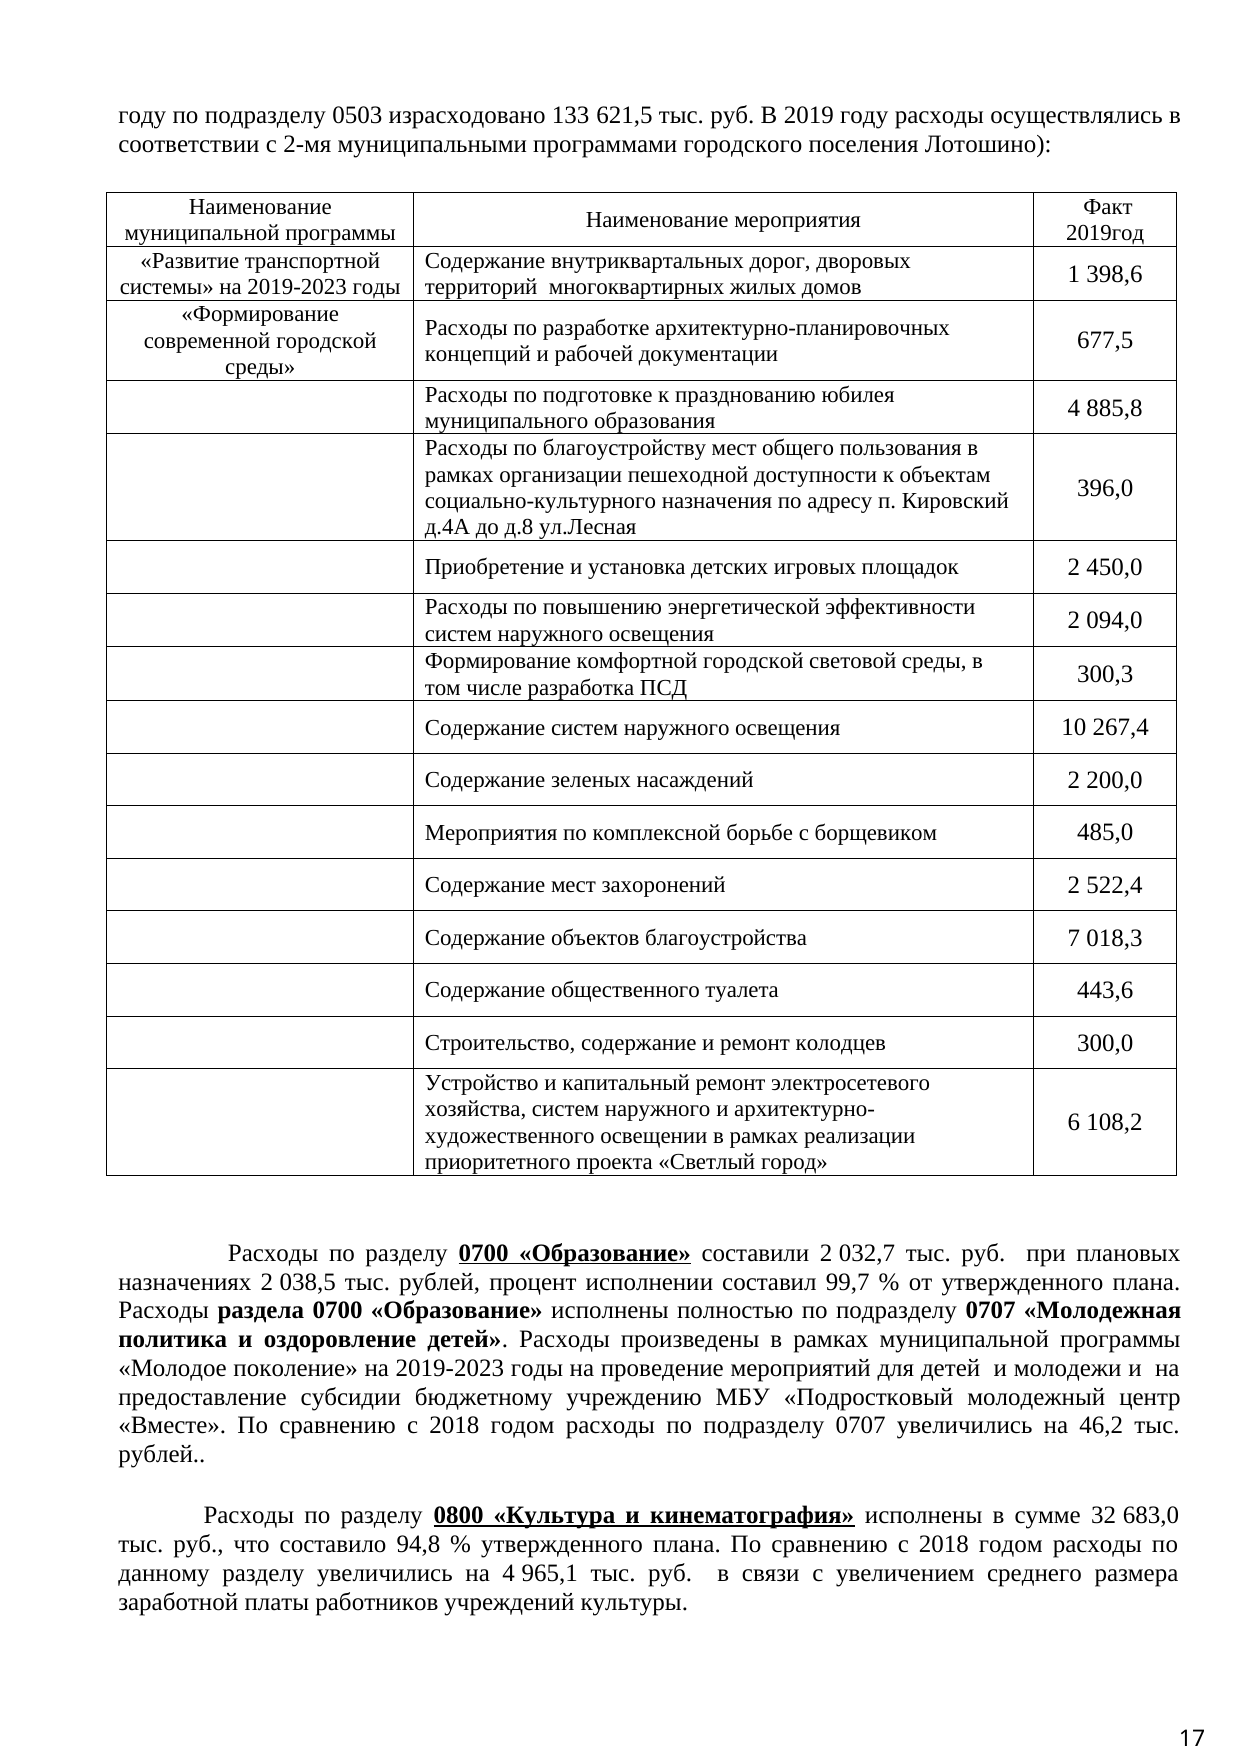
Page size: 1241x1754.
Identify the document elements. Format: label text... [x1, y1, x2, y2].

table_cell Расходы по разработке архитектурно-планировочных концепций и рабочей документации [414, 301, 1033, 379]
table_cell [107, 1069, 413, 1174]
table_cell Содержание общественного туалета [414, 964, 1033, 1016]
table_cell [107, 806, 413, 858]
table_cell Строительство, содержание и ремонт колодцев [414, 1017, 1033, 1068]
table_cell 4 885,8 [1034, 381, 1176, 433]
table_cell Содержание внутриквартальных дорог, дворовых территорий многоквартирных жилых домов [414, 247, 1033, 299]
table_cell Содержание систем наружного освещения [414, 701, 1033, 752]
table_cell 7 018,3 [1034, 911, 1176, 963]
table_header Факт 2019год [1034, 193, 1176, 246]
table_cell Содержание мест захоронений [414, 859, 1033, 910]
table_cell [107, 859, 413, 910]
table_cell Расходы по повышению энергетической эффективности систем наружного освещения [414, 594, 1033, 646]
table_cell [107, 701, 413, 752]
table_cell Содержание зеленых насаждений [414, 754, 1033, 805]
table_cell 2 522,4 [1034, 859, 1176, 910]
table_cell [107, 964, 413, 1016]
table_cell [107, 1017, 413, 1068]
table_cell Расходы по подготовке к празднованию юбилея муниципального образования [414, 381, 1033, 433]
table_cell 2 450,0 [1034, 541, 1176, 592]
table_cell 677,5 [1034, 301, 1176, 379]
table_header Наименование муниципальной программы [107, 193, 413, 246]
table_header Наименование мероприятия [414, 193, 1033, 246]
table_cell 2 200,0 [1034, 754, 1176, 805]
table_cell Формирование комфортной городской световой среды, в том числе разработка ПСД [414, 647, 1033, 700]
text Расходы по разделу 0700 «Образование» составили 2 032,7 тыс. руб. при плановых назначениях 2 038,5 тыс. рублей, процент исполнении составил 99,7 % от утвержденного плана. Расходы раздела 0700 «Образование» исполнены полностью по подразделу 0707 «Молодежная политика и оздоровление детей». Расходы произведены в рамках муниципальной программы «Молодое поколение» на 2019-2023 годы на проведение мероприятий для детей и молодежи и на предоставление субсидии бюджетному учреждению МБУ «Подростковый молодежный центр «Вместе». По сравнению с 2018 годом расходы по подразделу 0707 увеличились на 46,2 тыс. рублей.. [118, 1238, 1181, 1468]
table_cell Устройство и капитальный ремонт электросетевого хозяйства, систем наружного и архитектурно-художественного освещении в рамках реализации приоритетного проекта «Светлый город» [414, 1069, 1033, 1174]
table_cell 300,3 [1034, 647, 1176, 700]
table_cell 6 108,2 [1034, 1069, 1176, 1174]
table_cell Приобретение и установка детских игровых площадок [414, 541, 1033, 592]
table_cell Содержание объектов благоустройства [414, 911, 1033, 963]
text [118, 100, 1181, 158]
text Расходы по разделу 0800 «Культура и кинематография» исполнены в сумме 32 683,0 тыс. руб., что составило 94,8 % утвержденного плана. По сравнению с 2018 годом расходы по данному разделу увеличились на 4 965,1 тыс. руб. в связи с увеличением среднего размера заработной платы работников учреждений культуры. [118, 1500, 1179, 1615]
table_cell 1 398,6 [1034, 247, 1176, 299]
table_cell [107, 541, 413, 592]
table_cell [107, 434, 413, 540]
table_cell 485,0 [1034, 806, 1176, 858]
table_cell 300,0 [1034, 1017, 1176, 1068]
table_cell [107, 594, 413, 646]
table_cell Мероприятия по комплексной борьбе с борщевиком [414, 806, 1033, 858]
table_cell [107, 911, 413, 963]
table_cell 443,6 [1034, 964, 1176, 1016]
table_cell «Формирование современной городской среды» [107, 301, 413, 379]
table_cell [107, 754, 413, 805]
table_cell Расходы по благоустройству мест общего пользования в рамках организации пешеходной доступности к объектам социально-культурного назначения по адресу п. Кировский д.4А до д.8 ул.Лесная [414, 434, 1033, 540]
table_cell [107, 647, 413, 700]
table_cell 396,0 [1034, 434, 1176, 540]
table_cell 10 267,4 [1034, 701, 1176, 752]
table_cell [107, 381, 413, 433]
table_cell «Развитие транспортной системы» на 2019-2023 годы [107, 247, 413, 299]
table_cell 2 094,0 [1034, 594, 1176, 646]
